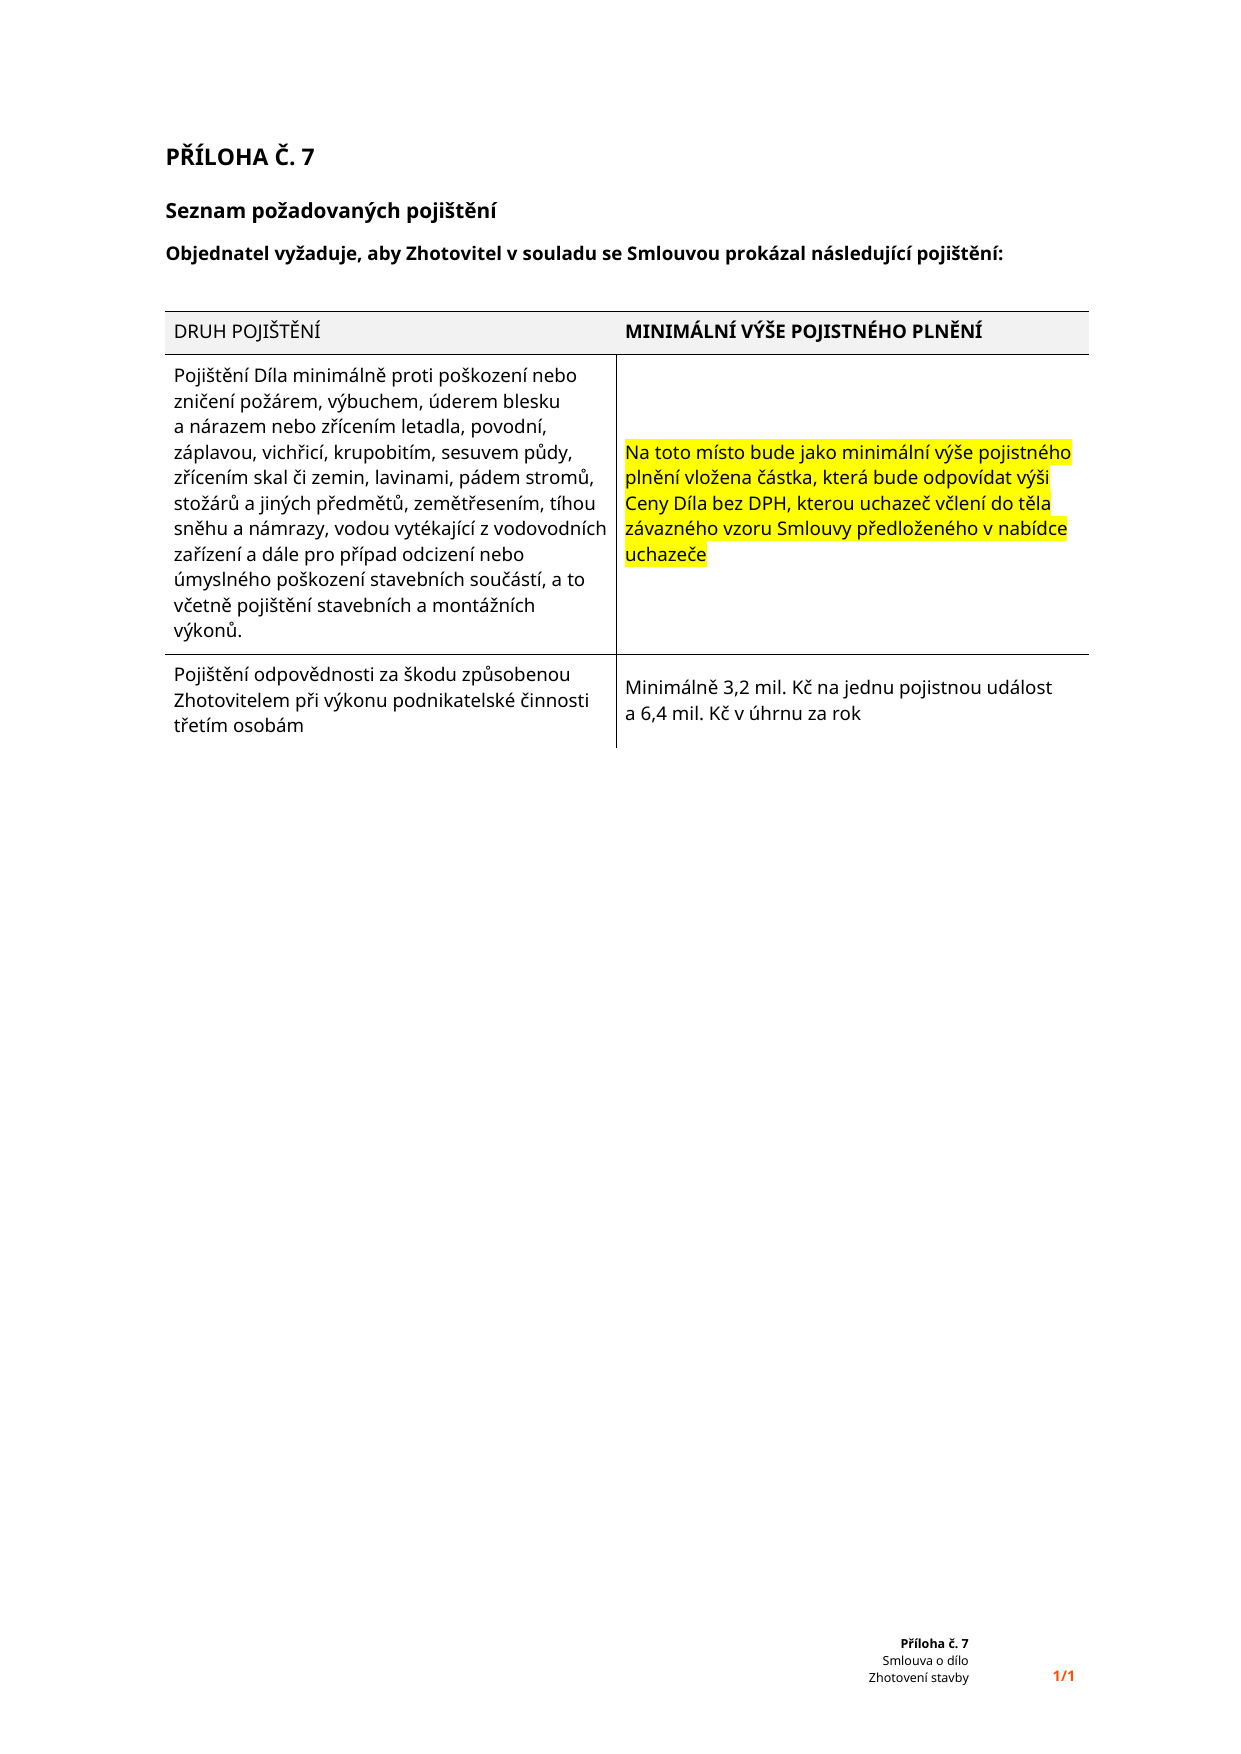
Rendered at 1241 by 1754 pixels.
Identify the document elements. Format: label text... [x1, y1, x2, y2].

table_cell Pojištění Díla minimálně proti poškození nebo zničení požárem, výbuchem, úderem blesku a nárazem nebo zřícením letadla, povodní, záplavou, vichřicí, krupobitím, sesuvem půdy, zřícením skal či zemin, lavinami, pádem stromů, stožárů a jiných předmětů, zemětřesením, tíhou sněhu a námrazy, vodou vytékající z vodovodních zařízení a dále pro případ odcizení nebo úmyslného poškození stavebních součástí, a to včetně pojištění stavebních a montážních výkonů. [165, 355, 616, 653]
table_cell Na toto místo bude jako minimální výše pojistného plnění vložena částka, která bude odpovídat výši Ceny Díla bez DPH, kterou uchazeč včlení do těla závazného vzoru Smlouvy předloženého v nabídce uchazeče [617, 355, 1089, 653]
table_header MINIMÁLNÍ VÝŠE POJISTNÉHO PLNĚNÍ [617, 312, 1089, 354]
table_header DRUH POJIŠTĚNÍ [165, 312, 617, 354]
table_cell Minimálně 3,2 mil. Kč na jednu pojistnou událost a 6,4 mil. Kč v úhrnu za rok [617, 655, 1089, 748]
text Objednatel vyžaduje, aby Zhotovitel v souladu se Smlouvou prokázal následující pojištění: [165, 240, 1075, 266]
text Seznam požadovaných pojištění [165, 197, 1075, 225]
text Příloha č. 7 [165, 141, 1075, 173]
table_cell Pojištění odpovědnosti za škodu způsobenou Zhotovitelem při výkonu podnikatelské činnosti třetím osobám [165, 655, 616, 748]
